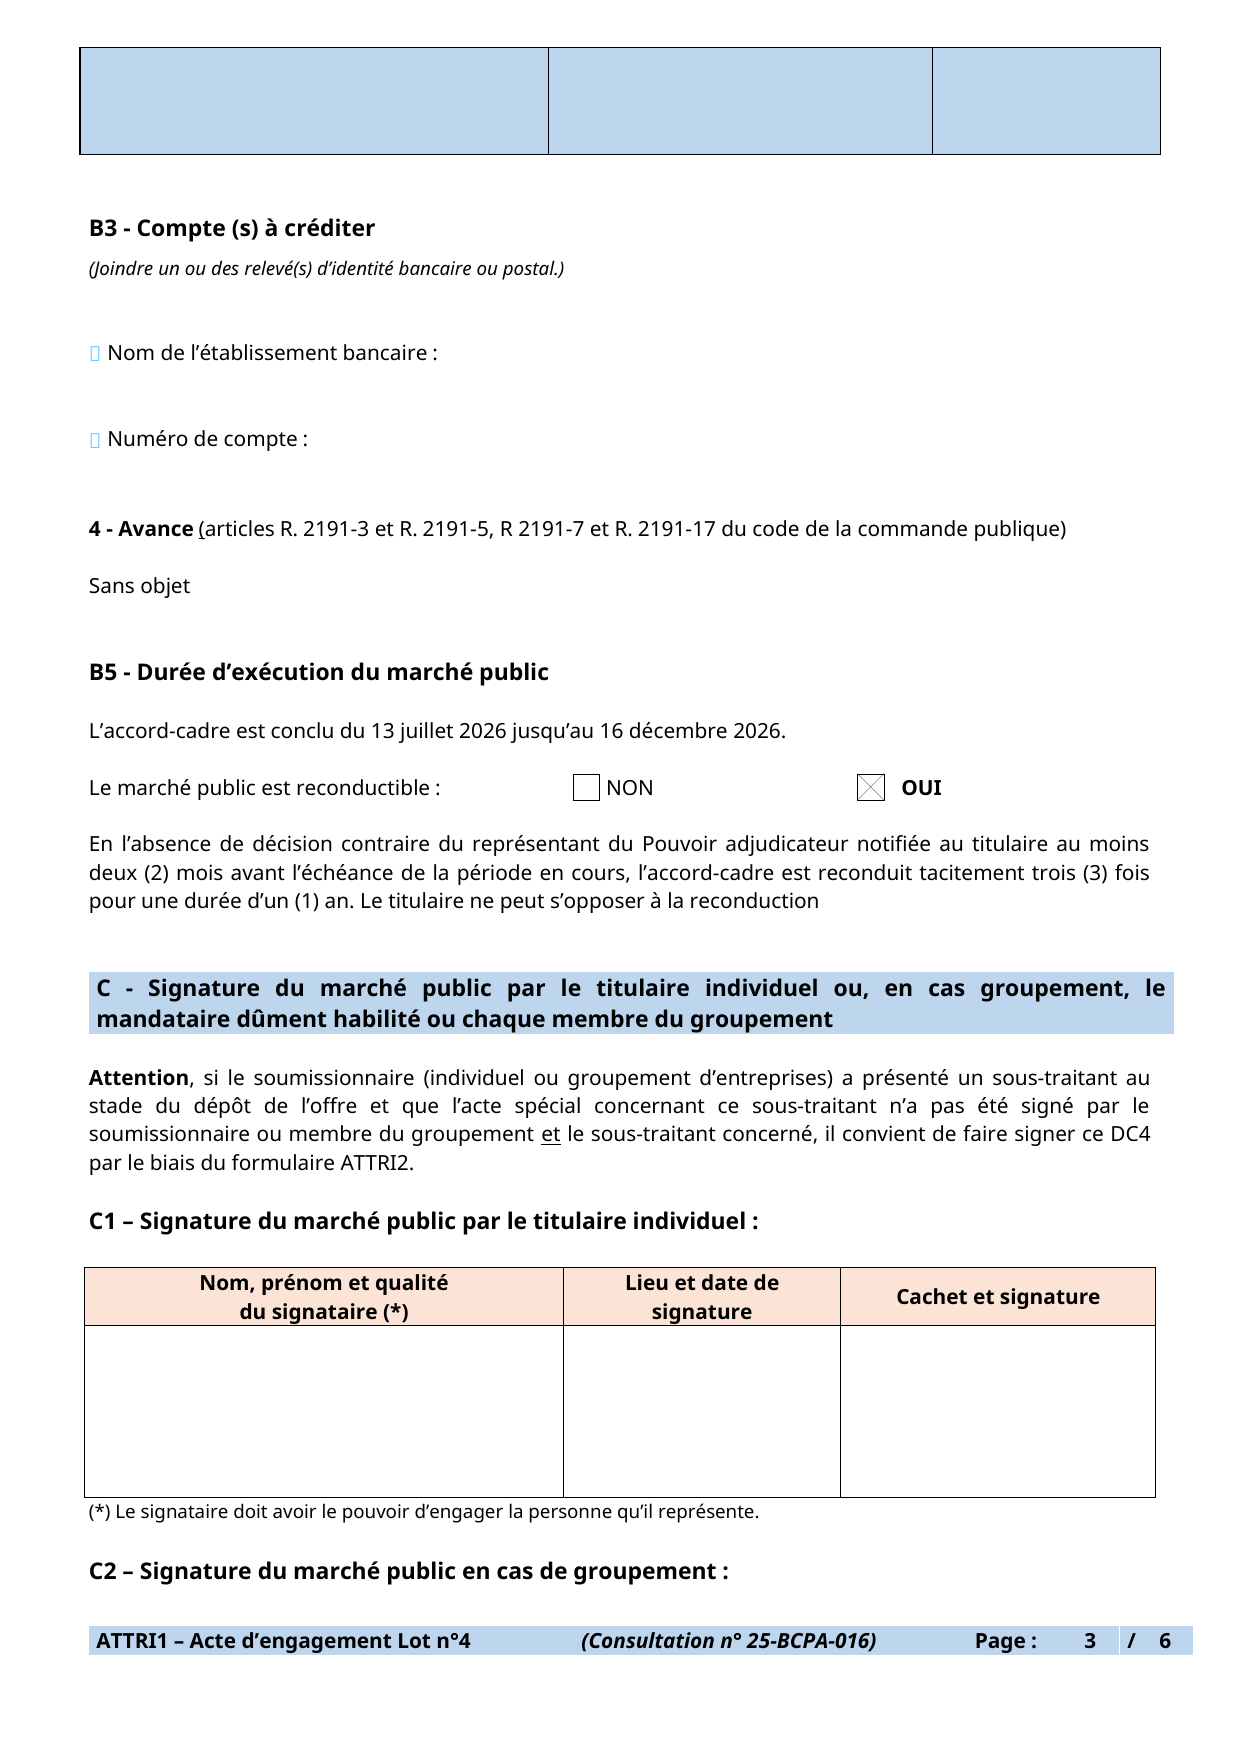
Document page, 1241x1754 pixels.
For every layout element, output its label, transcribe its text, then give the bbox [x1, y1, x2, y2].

table_header C - Signature du marché public par le titulaire individuel ou, en cas groupement, le mandataire dûment habilité ou chaque membre du groupement [89, 972, 1174, 1034]
text Sans objet [89, 571, 1152, 599]
text En l’absence de décision contraire du représentant du Pouvoir adjudicateur notifiée au titulaire au moins deux (2) mois avant l’échéance de la période en cours, l’accord-cadre est reconduit tacitement trois (3) fois pour une durée d’un (1) an. Le titulaire ne peut s’opposer à la reconduction [89, 829, 1152, 915]
table_header Nom, prénom et qualité du signataire (*) [85, 1268, 563, 1325]
table_cell [85, 1326, 563, 1497]
table_header Cachet et signature [841, 1268, 1155, 1325]
table_header Lieu et date de signature [564, 1268, 840, 1325]
text B3 - Compte (s) à créditer [89, 212, 1152, 243]
text (*) Le signataire doit avoir le pouvoir d’engager la personne qu’il représente. [89, 1498, 1152, 1523]
text Le marché public est reconductible : NON OUI [89, 773, 857, 801]
table_cell [933, 48, 1160, 154]
text Le marché public est reconductible : NON OUI [884, 773, 1152, 801]
text 4 - Avance (articles R. 2191-3 et R. 2191-5, R 2191-7 et R. 2191-17 du code de la commande publique) [89, 514, 1152, 542]
text Attention, si le soumissionnaire (individuel ou groupement d’entreprises) a présenté un sous-traitant au stade du dépôt de l’offre et que l’acte spécial concernant ce sous-traitant n’a pas été signé par le soumissionnaire ou membre du groupement et le sous-traitant concerné, il convient de faire signer ce DC4 par le biais du formulaire ATTRI2. [89, 1063, 1152, 1176]
text C1 – Signature du marché public par le titulaire individuel : [89, 1205, 1152, 1236]
text  Nom de l’établissement bancaire : [89, 338, 1152, 367]
text L’accord-cadre est conclu du 13 juillet 2026 jusqu’au 16 décembre 2026. [89, 716, 1152, 744]
text C2 – Signature du marché public en cas de groupement : [89, 1555, 1152, 1586]
table_cell [81, 48, 548, 154]
table_cell [564, 1326, 840, 1497]
table_cell [841, 1326, 1155, 1497]
text  Numéro de compte : [89, 424, 1152, 454]
subtitle B5 - Durée d’exécution du marché public [89, 656, 1152, 687]
table_cell [549, 48, 932, 154]
text (Joindre un ou des relevé(s) d’identité bancaire ou postal.) [89, 255, 1152, 281]
